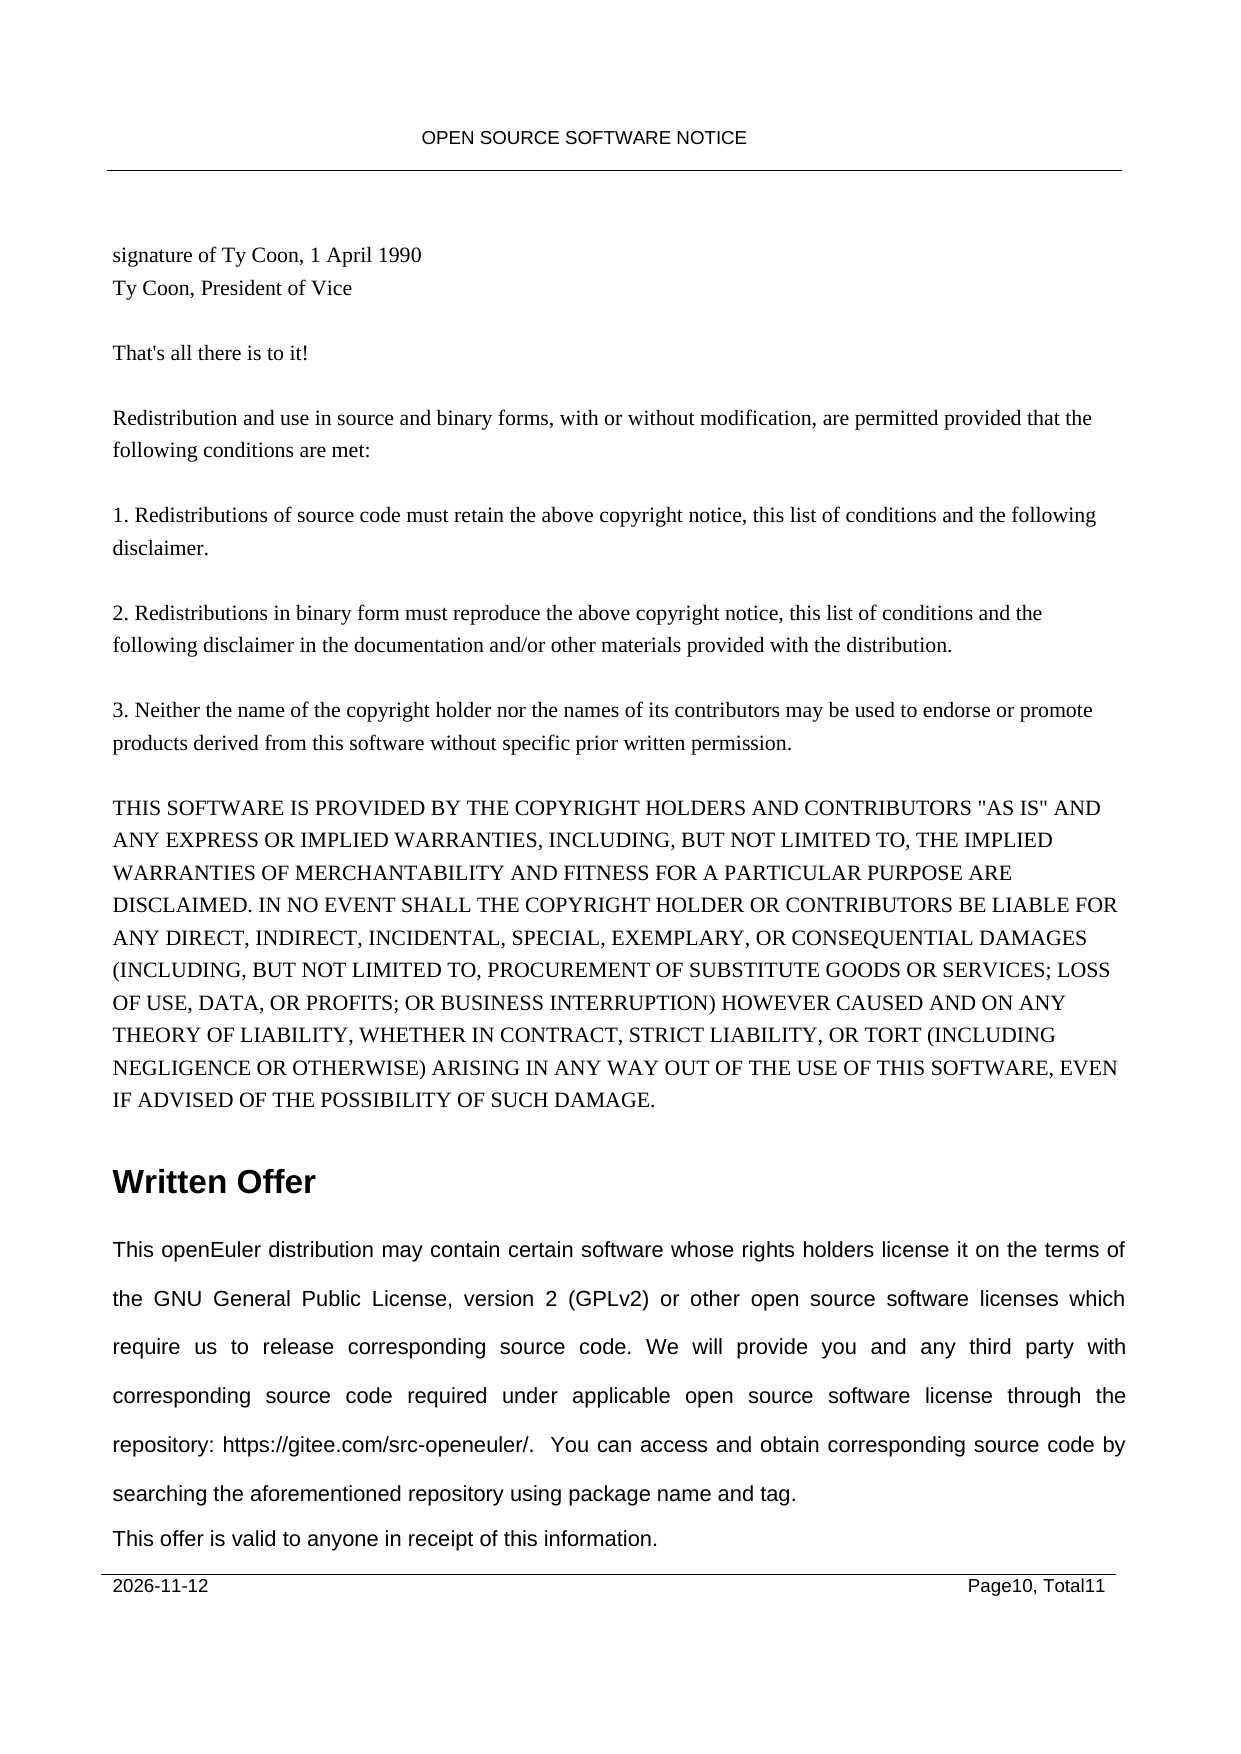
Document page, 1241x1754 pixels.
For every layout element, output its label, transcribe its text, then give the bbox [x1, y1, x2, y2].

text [112, 206, 1128, 1149]
text Written Offer [112, 1149, 1128, 1214]
text This offer is valid to anyone in receipt of this information. [112, 1522, 1128, 1554]
text This openEuler distribution may contain certain software whose rights holders license it on the terms of the GNU General Public License, version 2 (GPLv2) or other open source software licenses which require us to release corresponding source code. We will provide you and any third party with corresponding source code required under applicable open source software license through the repository: https://gitee.com/src-openeuler/. You can access and obtain corresponding source code by searching the aforementioned repository using package name and tag. [112, 1233, 1128, 1509]
